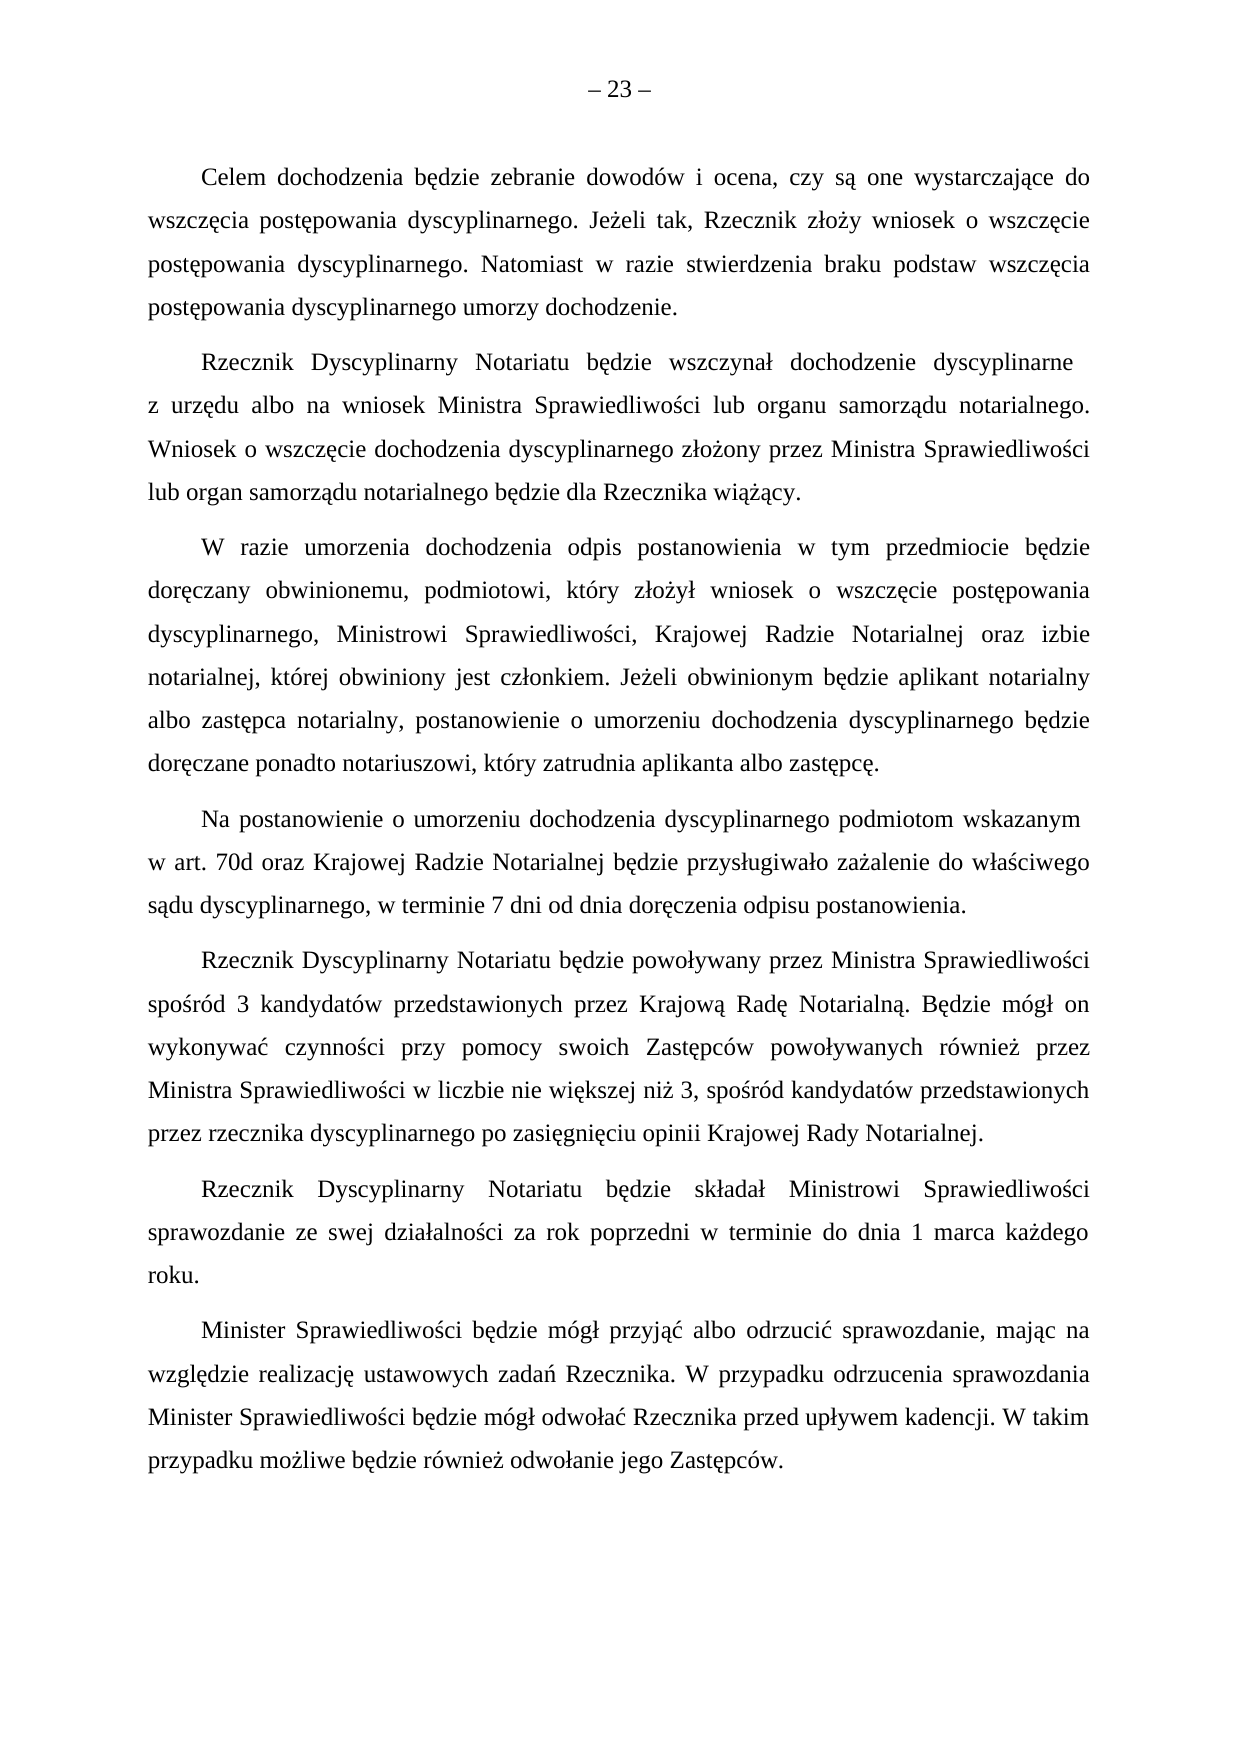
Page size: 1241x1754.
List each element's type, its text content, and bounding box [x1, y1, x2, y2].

text Rzecznik Dyscyplinarny Notariatu będzie składał Ministrowi Sprawiedliwości sprawozdanie ze swej działalności za rok poprzedni w terminie do dnia 1 marca każdego roku. [148, 1174, 1091, 1289]
text W razie umorzenia dochodzenia odpis postanowienia w tym przedmiocie będzie doręczany obwinionemu, podmiotowi, który złożył wniosek o wszczęcie postępowania dyscyplinarnego, Ministrowi Sprawiedliwości, Krajowej Radzie Notarialnej oraz izbie notarialnej, której obwiniony jest członkiem. Jeżeli obwinionym będzie aplikant notarialny albo zastępca notarialny, postanowienie o umorzeniu dochodzenia dyscyplinarnego będzie doręczane ponadto notariuszowi, który zatrudnia aplikanta albo zastępcę. [148, 532, 1091, 777]
text Minister Sprawiedliwości będzie mógł przyjąć albo odrzucić sprawozdanie, mając na względzie realizację ustawowych zadań Rzecznika. W przypadku odrzucenia sprawozdania Minister Sprawiedliwości będzie mógł odwołać Rzecznika przed upływem kadencji. W takim przypadku możliwe będzie również odwołanie jego Zastępców. [148, 1316, 1091, 1474]
text Rzecznik Dyscyplinarny Notariatu będzie powoływany przez Ministra Sprawiedliwości spośród 3 kandydatów przedstawionych przez Krajową Radę Notarialną. Będzie mógł on wykonywać czynności przy pomocy swoich Zastępców powoływanych również przez Ministra Sprawiedliwości w liczbie nie większej niż 3, spośród kandydatów przedstawionych przez rzecznika dyscyplinarnego po zasięgnięciu opinii Krajowej Rady Notarialnej. [148, 946, 1091, 1147]
text Na postanowienie o umorzeniu dochodzenia dyscyplinarnego podmiotom wskazanym w art. 70d oraz Krajowej Radzie Notarialnej będzie przysługiwało zażalenie do właściwego sądu dyscyplinarnego, w terminie 7 dni od dnia doręczenia odpisu postanowienia. [148, 804, 1091, 919]
text Celem dochodzenia będzie zebranie dowodów i ocena, czy są one wystarczające do wszczęcia postępowania dyscyplinarnego. Jeżeli tak, Rzecznik złoży wniosek o wszczęcie postępowania dyscyplinarnego. Natomiast w razie stwierdzenia braku podstaw wszczęcia postępowania dyscyplinarnego umorzy dochodzenie. [148, 162, 1091, 321]
text Rzecznik Dyscyplinarny Notariatu będzie wszczynał dochodzenie dyscyplinarne z urzędu albo na wniosek Ministra Sprawiedliwości lub organu samorządu notarialnego. Wniosek o wszczęcie dochodzenia dyscyplinarnego złożony przez Ministra Sprawiedliwości lub organ samorządu notarialnego będzie dla Rzecznika wiążący. [148, 347, 1091, 506]
